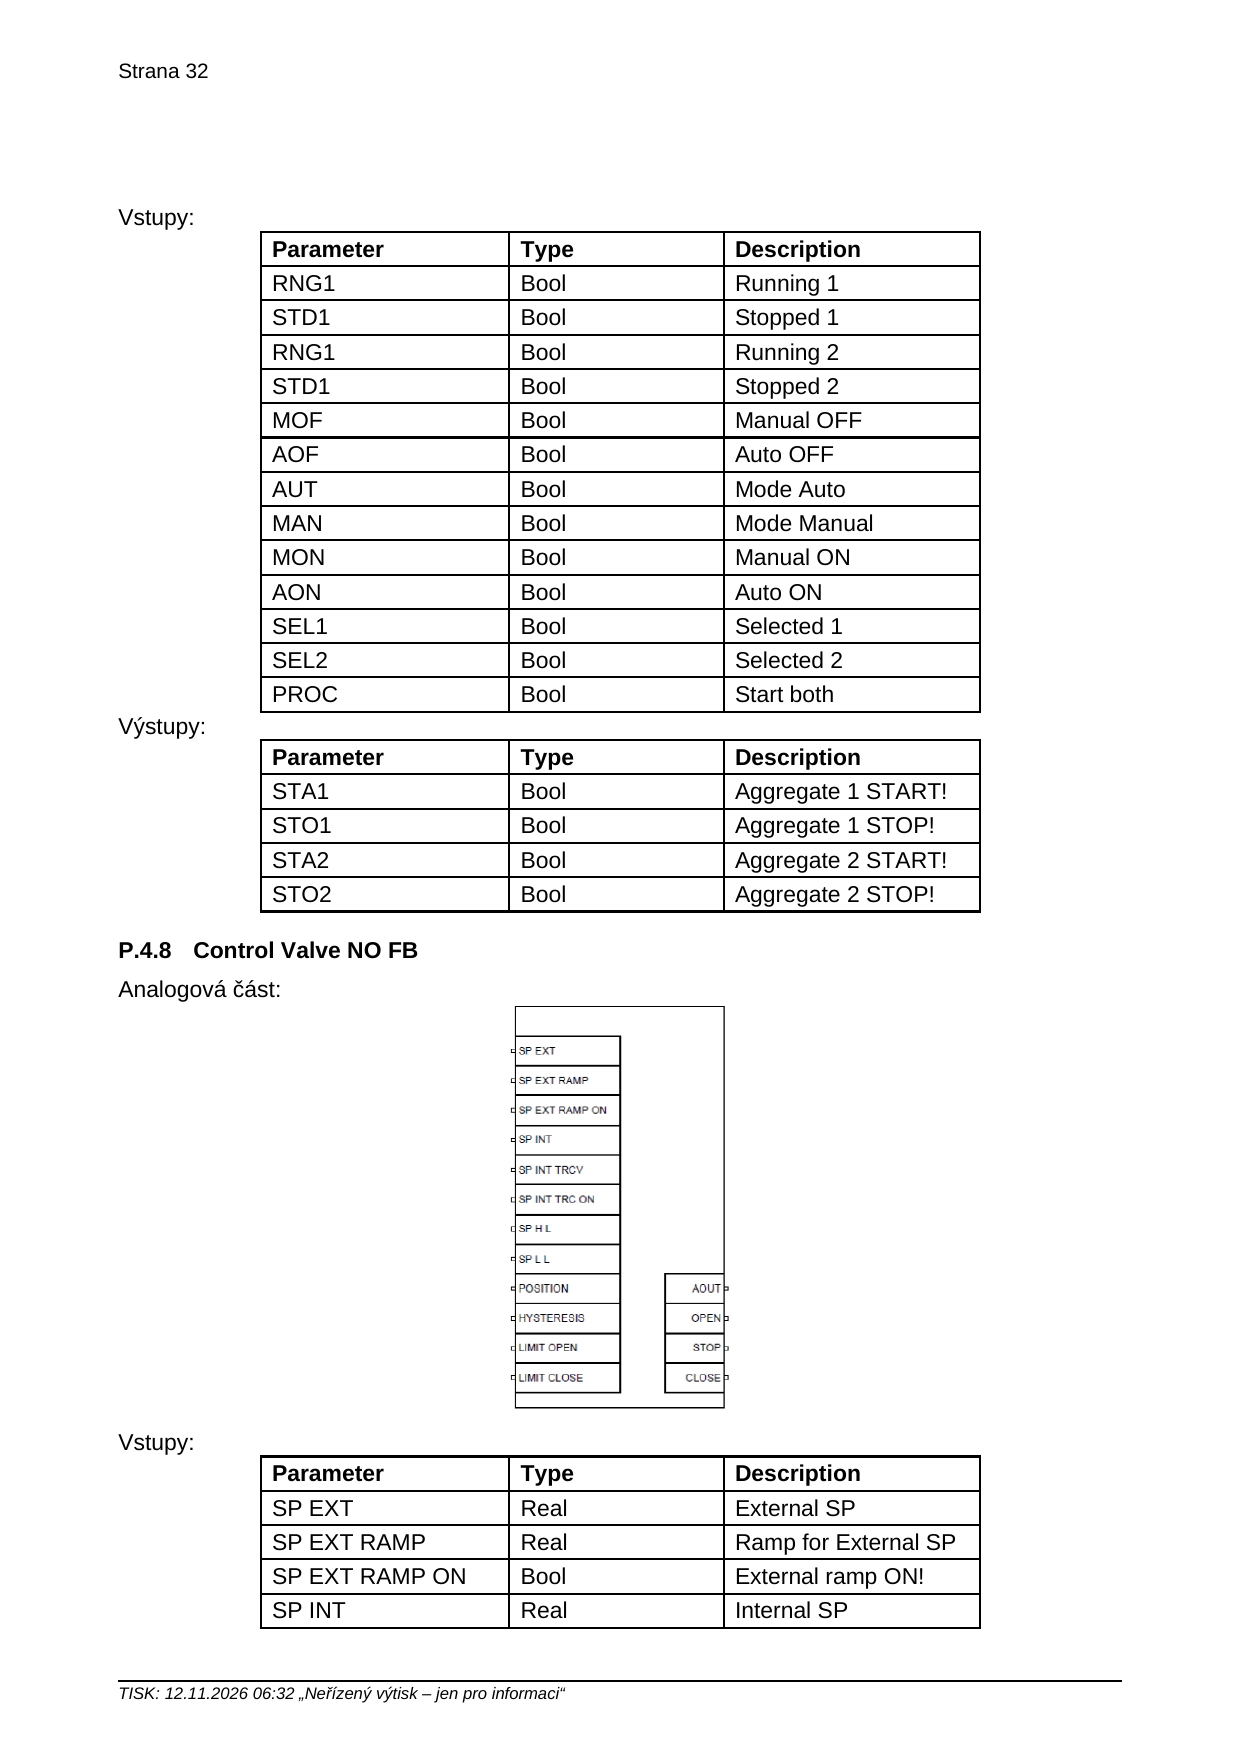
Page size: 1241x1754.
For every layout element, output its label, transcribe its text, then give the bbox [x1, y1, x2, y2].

table_cell Bool [510, 775, 723, 807]
table_cell STD1 [262, 370, 508, 402]
table_cell Bool [510, 507, 723, 539]
table_cell Bool [510, 336, 723, 368]
table_cell STO2 [262, 878, 508, 910]
picture [507, 1002, 734, 1413]
table_cell Real [510, 1492, 723, 1524]
text Analogová část: [118, 976, 1122, 1003]
table_cell Stopped 1 [725, 301, 979, 333]
table_cell RNG1 [262, 267, 508, 299]
table_header Parameter [262, 741, 508, 773]
table_cell Bool [510, 439, 723, 471]
table_header Type [510, 741, 723, 773]
table_cell Ramp for External SP [725, 1526, 979, 1558]
table_cell Bool [510, 644, 723, 676]
table_cell SEL1 [262, 610, 508, 642]
table_cell AUT [262, 473, 508, 505]
table_cell MON [262, 541, 508, 573]
table_cell Stopped 2 [725, 370, 979, 402]
table_cell Bool [510, 473, 723, 505]
table_cell Manual OFF [725, 404, 979, 436]
table_cell Bool [510, 301, 723, 333]
table_cell External SP [725, 1492, 979, 1524]
table_cell Bool [510, 844, 723, 876]
table_cell Auto ON [725, 576, 979, 608]
table_cell AOF [262, 439, 508, 471]
table_cell External ramp ON! [725, 1560, 979, 1592]
table_cell Auto OFF [725, 439, 979, 471]
table_cell STA2 [262, 844, 508, 876]
table_cell PROC [262, 678, 508, 711]
table_cell SP EXT [262, 1492, 508, 1524]
table_cell Bool [510, 878, 723, 910]
table_cell SP INT [262, 1595, 508, 1627]
table_cell Selected 1 [725, 610, 979, 642]
table_cell Start both [725, 678, 979, 711]
table_cell STD1 [262, 301, 508, 333]
table_cell Bool [510, 678, 723, 711]
table_cell Mode Auto [725, 473, 979, 505]
table_cell Aggregate 2 STOP! [725, 878, 979, 910]
table_header Description [725, 741, 979, 773]
table_cell Bool [510, 576, 723, 608]
table_cell SP EXT RAMP ON [262, 1560, 508, 1592]
table_cell SP EXT RAMP [262, 1526, 508, 1558]
table_cell RNG1 [262, 336, 508, 368]
text Výstupy: [118, 713, 1122, 739]
table_cell Manual ON [725, 541, 979, 573]
table_header Parameter [262, 233, 508, 265]
table_cell Bool [510, 810, 723, 842]
table_cell Bool [510, 404, 723, 436]
table_cell Bool [510, 541, 723, 573]
table_cell Aggregate 2 START! [725, 844, 979, 876]
text Vstupy: [118, 1429, 1122, 1455]
table_cell Internal SP [725, 1595, 979, 1627]
table_cell Bool [510, 610, 723, 642]
table_cell Mode Manual [725, 507, 979, 539]
table_cell Bool [510, 267, 723, 299]
table_cell Running 1 [725, 267, 979, 299]
text Vstupy: [118, 204, 1122, 231]
table_cell STO1 [262, 810, 508, 842]
table_cell MOF [262, 404, 508, 436]
table_header Type [510, 233, 723, 265]
table_cell Real [510, 1526, 723, 1558]
table_cell MAN [262, 507, 508, 539]
table_cell Selected 2 [725, 644, 979, 676]
table_cell SEL2 [262, 644, 508, 676]
table_cell Bool [510, 370, 723, 402]
table_header Parameter [262, 1458, 508, 1490]
table_cell AON [262, 576, 508, 608]
table_header Type [510, 1458, 723, 1490]
table_cell Aggregate 1 START! [725, 775, 979, 807]
table_cell Aggregate 1 STOP! [725, 810, 979, 842]
table_cell Running 2 [725, 336, 979, 368]
table_cell Real [510, 1595, 723, 1627]
text Control Valve NO FB [118, 937, 1122, 964]
table_cell Bool [510, 1560, 723, 1592]
table_header Description [725, 1458, 979, 1490]
table_cell STA1 [262, 775, 508, 807]
table_header Description [725, 233, 979, 265]
